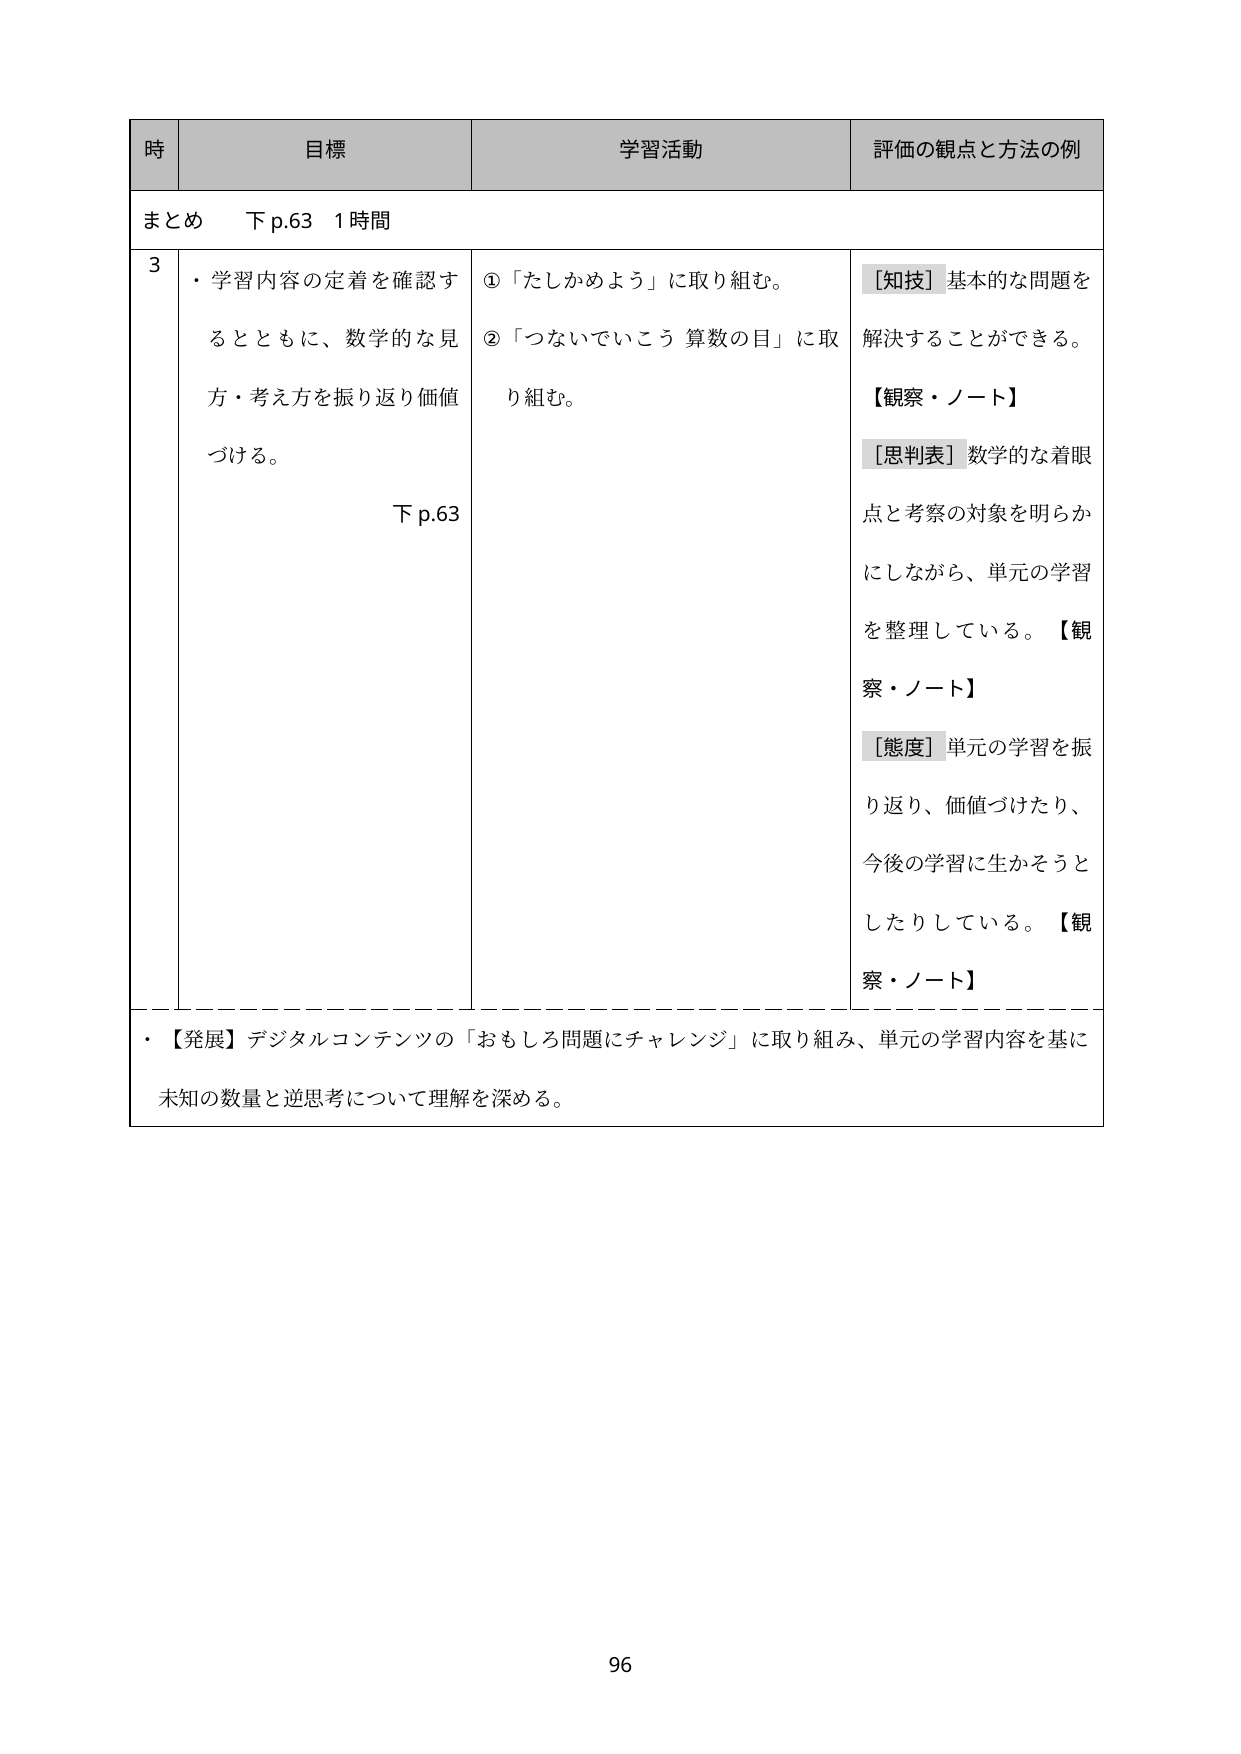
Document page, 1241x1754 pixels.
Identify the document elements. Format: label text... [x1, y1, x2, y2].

table_cell 学習内容の定着を確認するとともに、数学的な見方・考え方を振り返り価値づける。 下p.63 [179, 250, 471, 1008]
table_header 時 [131, 120, 178, 190]
table_header 学習活動 [472, 120, 850, 190]
table_header 目標 [179, 120, 471, 190]
table_cell 【発展】デジタルコンテンツの「おもしろ問題にチャレンジ」に取り組み、単元の学習内容を基に未知の数量と逆思考について理解を深める。 [131, 1009, 1103, 1126]
table_header 評価の観点と方法の例 [851, 120, 1103, 190]
table_cell 3 [131, 250, 178, 1008]
table_cell まとめ 下p.63 1時間 [131, 191, 1103, 249]
table_cell ①「たしかめよう」に取り組む。 ②「つないでいこう 算数の目」に取り組む。 [472, 250, 850, 1008]
table_cell ［知技］基本的な問題を解決することができる。【観察・ノート】 ［思判表］数学的な着眼点と考察の対象を明らかにしながら、単元の学習を整理している。【観察・ノート】 ［態度］単元の学習を振り返り、価値づけたり、今後の学習に生かそうとしたりしている。【観察・ノート】 [851, 250, 1103, 1008]
